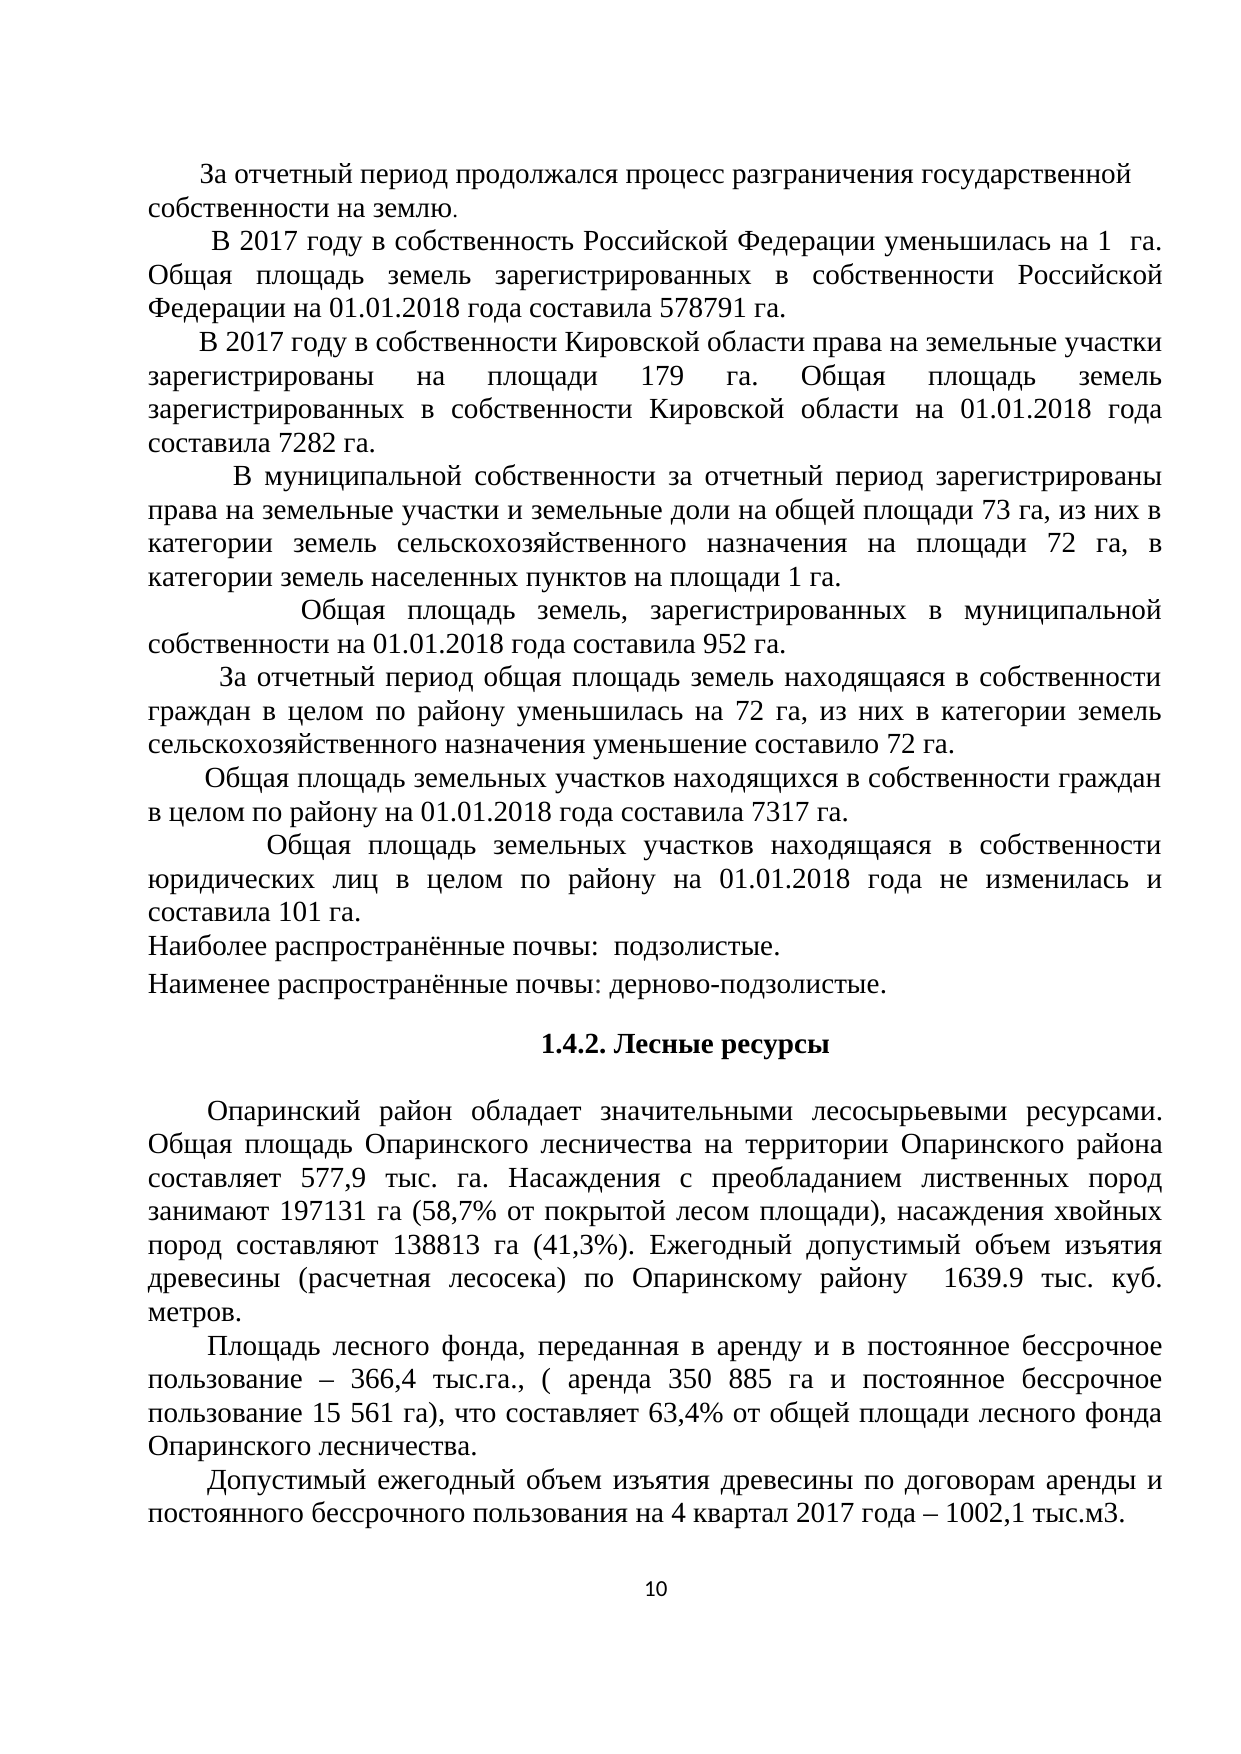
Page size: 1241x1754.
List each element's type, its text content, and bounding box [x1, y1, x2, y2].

text В 2017 году в собственность Российской Федерации уменьшилась на 1 га. Общая площадь земель зарегистрированных в собственности Российской Федерации на 01.01.2018 года составила 578791 га. [148, 223, 1163, 324]
text За отчетный период общая площадь земель находящаяся в собственности граждан в целом по району уменьшилась на 72 га, из них в категории земель сельскохозяйственного назначения уменьшение составило 72 га. [148, 659, 1163, 760]
text Наименее распространённые почвы: дерново-подзолистые. [148, 966, 1163, 1000]
text Общая площадь земель, зарегистрированных в муниципальной собственности на 01.01.2018 года составила 952 га. [148, 592, 1163, 659]
text Общая площадь земельных участков находящихся в собственности граждан в целом по району на 01.01.2018 года составила 7317 га. [148, 760, 1163, 827]
text 1.4.2. Лесные ресурсы [148, 1026, 1163, 1059]
text В 2017 году в собственности Кировской области права на земельные участки зарегистрированы на площади 179 га. Общая площадь земель зарегистрированных в собственности Кировской области на 01.01.2018 года составила 7282 га. [148, 324, 1163, 458]
text За отчетный период продолжался процесс разграничения государственной собственности на землю. [148, 156, 1163, 223]
text Опаринский район обладает значительными лесосырьевыми ресурсами. Общая площадь Опаринского лесничества на территории Опаринского района составляет 577,9 тыс. га. Насаждения с преобладанием лиственных пород занимают 197131 га (58,7% от покрытой лесом площади), насаждения хвойных пород составляют 138813 га (41,3%). Ежегодный допустимый объем изъятия древесины (расчетная лесосека) по Опаринскому району 1639.9 тыс. куб. метров. [148, 1093, 1163, 1328]
text В муниципальной собственности за отчетный период зарегистрированы права на земельные участки и земельные доли на общей площади 73 га, из них в категории земель сельскохозяйственного назначения на площади 72 га, в категории земель населенных пунктов на площади 1 га. [148, 458, 1163, 592]
text Площадь лесного фонда, переданная в аренду и в постоянное бессрочное пользование – 366,4 тыс.га., ( аренда 350 885 га и постоянное бессрочное пользование 15 561 га), что составляет 63,4% от общей площади лесного фонда Опаринского лесничества. [148, 1328, 1163, 1462]
text Наиболее распространённые почвы: подзолистые. [148, 928, 1163, 961]
text Допустимый ежегодный объем изъятия древесины по договорам аренды и постоянного бессрочного пользования на 4 квартал 2017 года – 1002,1 тыс.м3. [148, 1462, 1163, 1529]
text Общая площадь земельных участков находящаяся в собственности юридических лиц в целом по району на 01.01.2018 года не изменилась и составила 101 га. [148, 827, 1163, 928]
